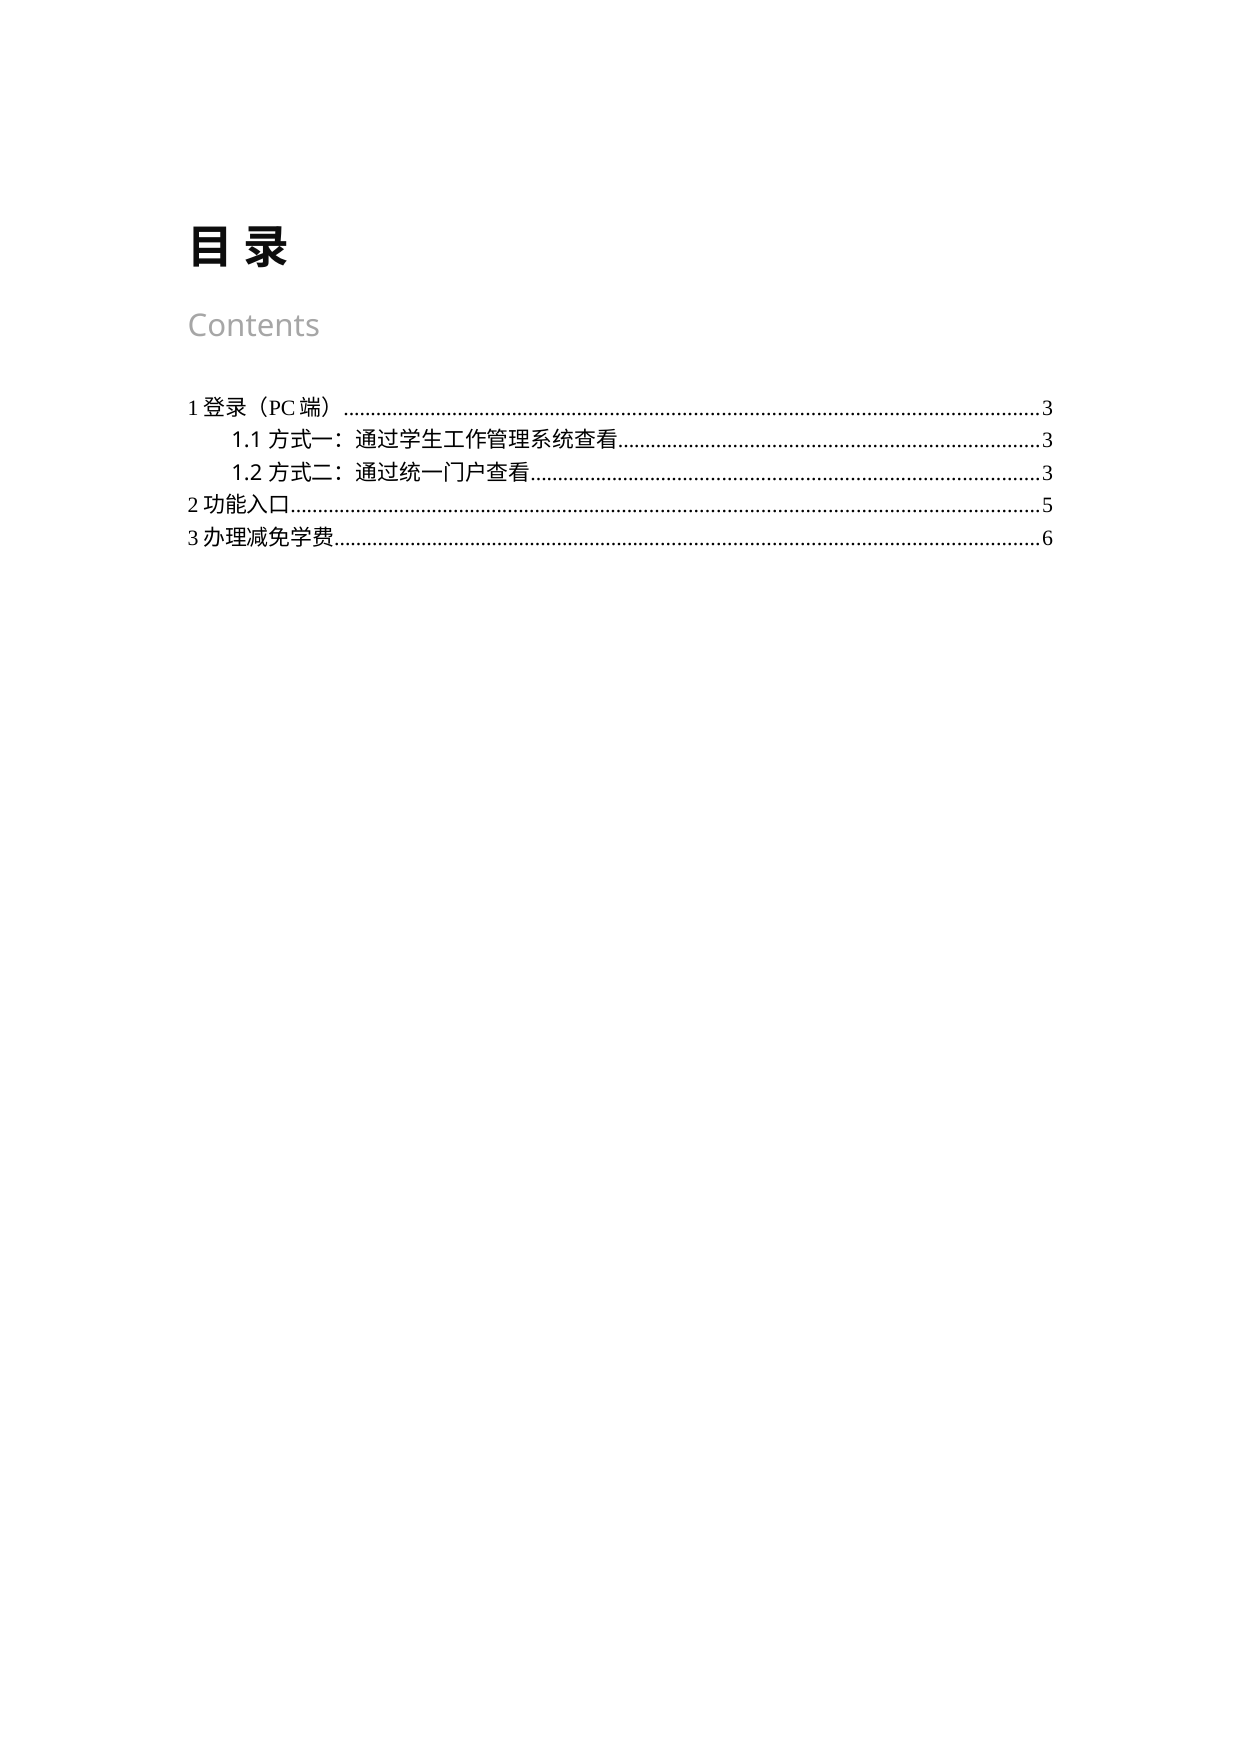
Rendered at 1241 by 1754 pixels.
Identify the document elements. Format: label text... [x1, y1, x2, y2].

text Contents [187, 292, 1053, 357]
text 目 录 [187, 194, 1053, 292]
